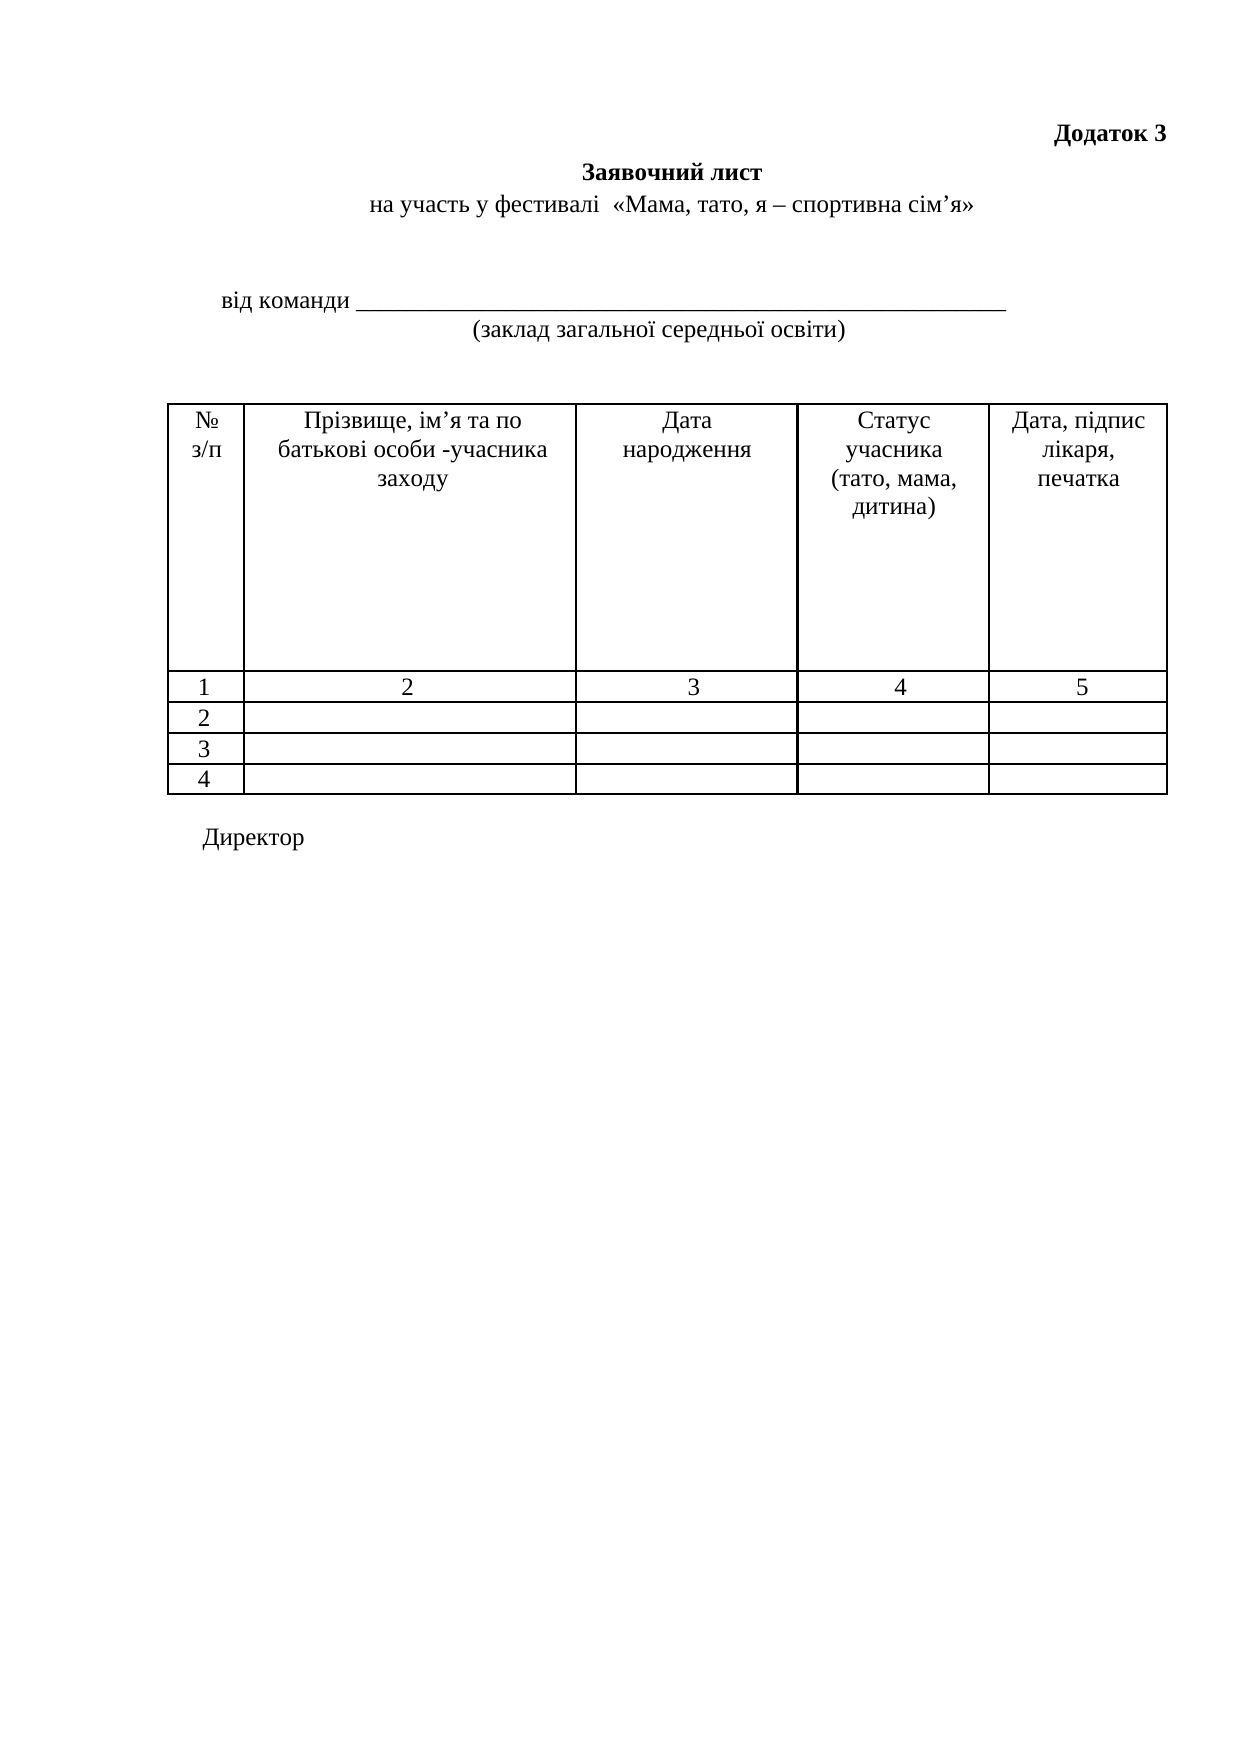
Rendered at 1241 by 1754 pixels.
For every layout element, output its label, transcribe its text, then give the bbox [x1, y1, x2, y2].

table_cell 3 [577, 672, 796, 701]
table_header Статус учасника (тато, мама, дитина) [799, 405, 988, 670]
table_cell [799, 765, 988, 793]
table_cell [245, 703, 575, 732]
text від команди ____________________________________________________ [177, 286, 1167, 314]
table_cell [245, 734, 575, 762]
table_header Дата, підпис лікаря, печатка [990, 405, 1166, 670]
table_cell [577, 703, 796, 732]
table_cell [990, 703, 1166, 732]
text Заявочний лист [177, 157, 1167, 186]
table_cell [245, 765, 575, 793]
text (заклад загальної середньої освіти) [177, 314, 1167, 343]
table_cell [799, 734, 988, 762]
table_cell [799, 703, 988, 732]
table_cell [577, 765, 796, 793]
table_header № з/п [169, 405, 243, 670]
text на участь у фестивалі «Мама, тато, я – спортивна сім’я» [177, 189, 1167, 218]
table_cell 2 [245, 672, 575, 701]
text Директор [177, 822, 1167, 851]
table_cell 5 [990, 672, 1166, 701]
table_cell 2 [169, 703, 243, 732]
text Додаток 3 [177, 118, 1167, 147]
table_header Прізвище, ім’я та по батькові особи -учасника заходу [245, 405, 575, 670]
table_cell [990, 734, 1166, 762]
table_cell 3 [169, 734, 243, 762]
table_cell 4 [169, 765, 243, 793]
table_cell 4 [799, 672, 988, 701]
table_header Дата народження [577, 405, 796, 670]
table_cell [577, 734, 796, 762]
table_cell 1 [169, 672, 243, 701]
table_cell [990, 765, 1166, 793]
